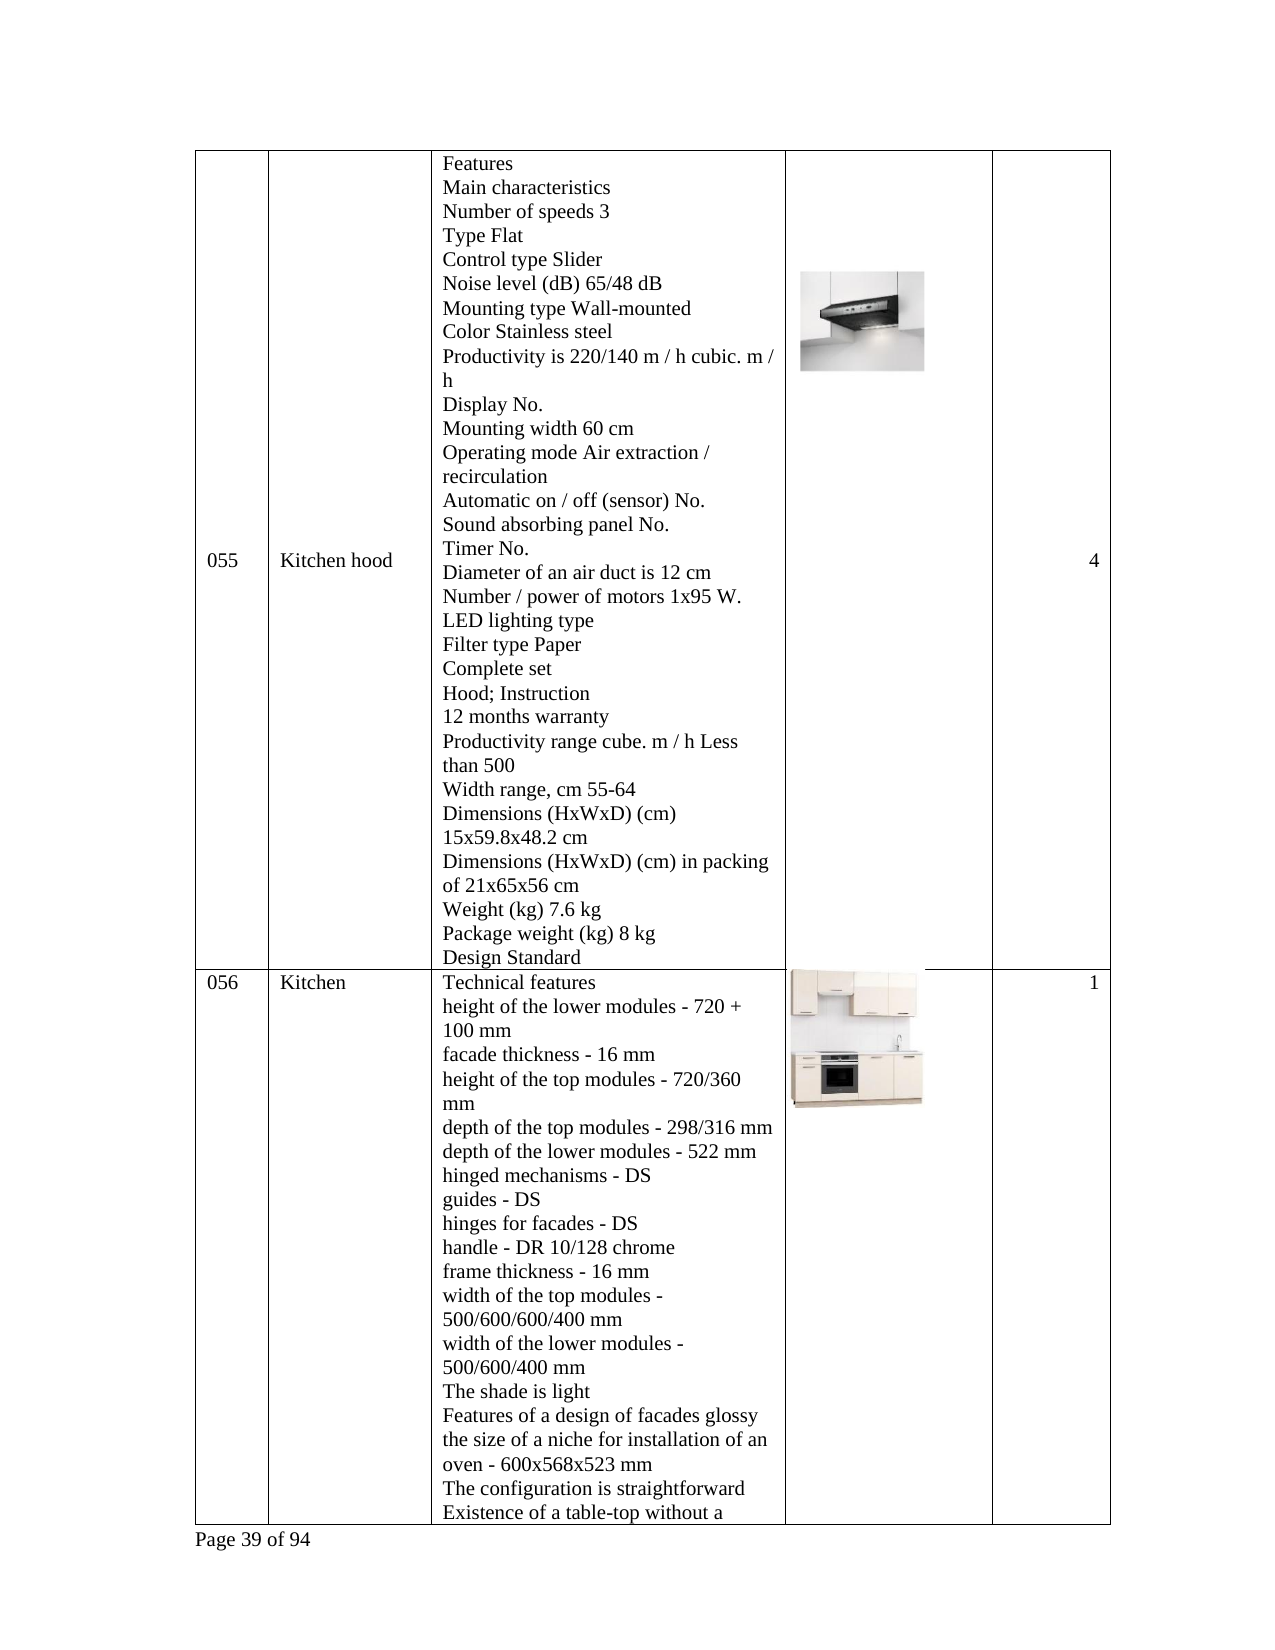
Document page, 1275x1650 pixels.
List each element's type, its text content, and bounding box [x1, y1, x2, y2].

table_cell Kitchen hood [269, 151, 431, 969]
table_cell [432, 970, 785, 1524]
table_cell [786, 151, 992, 969]
table_cell Features Main characteristics Number of speeds 3 Type Flat Control type Slider Noise level (dB) 65/48 dB Mounting type Wall-mounted Color Stainless steel Productivity is 220/140 m / h cubic. m / h Display No. Mounting width 60 cm Operating mode Air extraction / recirculation Automatic on / off (sensor) No. Sound absorbing panel No. Timer No. Diameter of an air duct is 12 cm Number / power of motors 1x95 W. LED lighting type Filter type Paper Complete set Hood; Instruction 12 months warranty Productivity range cube. m / h Less than 500 Width range, cm 55-64 Dimensions (HxWxD) (cm) 15x59.8x48.2 cm Dimensions (HxWxD) (cm) in packing of 21х65х56 cm Weight (kg) 7.6 kg Package weight (kg) 8 kg Design Standard [432, 151, 785, 969]
table_cell 4 [993, 151, 1110, 969]
picture [787, 969, 926, 1108]
table_cell 1 [993, 970, 1110, 1524]
table_cell Kitchen [269, 970, 431, 1524]
table_cell 055 [196, 151, 268, 969]
table_cell [786, 970, 992, 1524]
table_cell 056 [196, 970, 268, 1524]
picture [800, 255, 925, 388]
